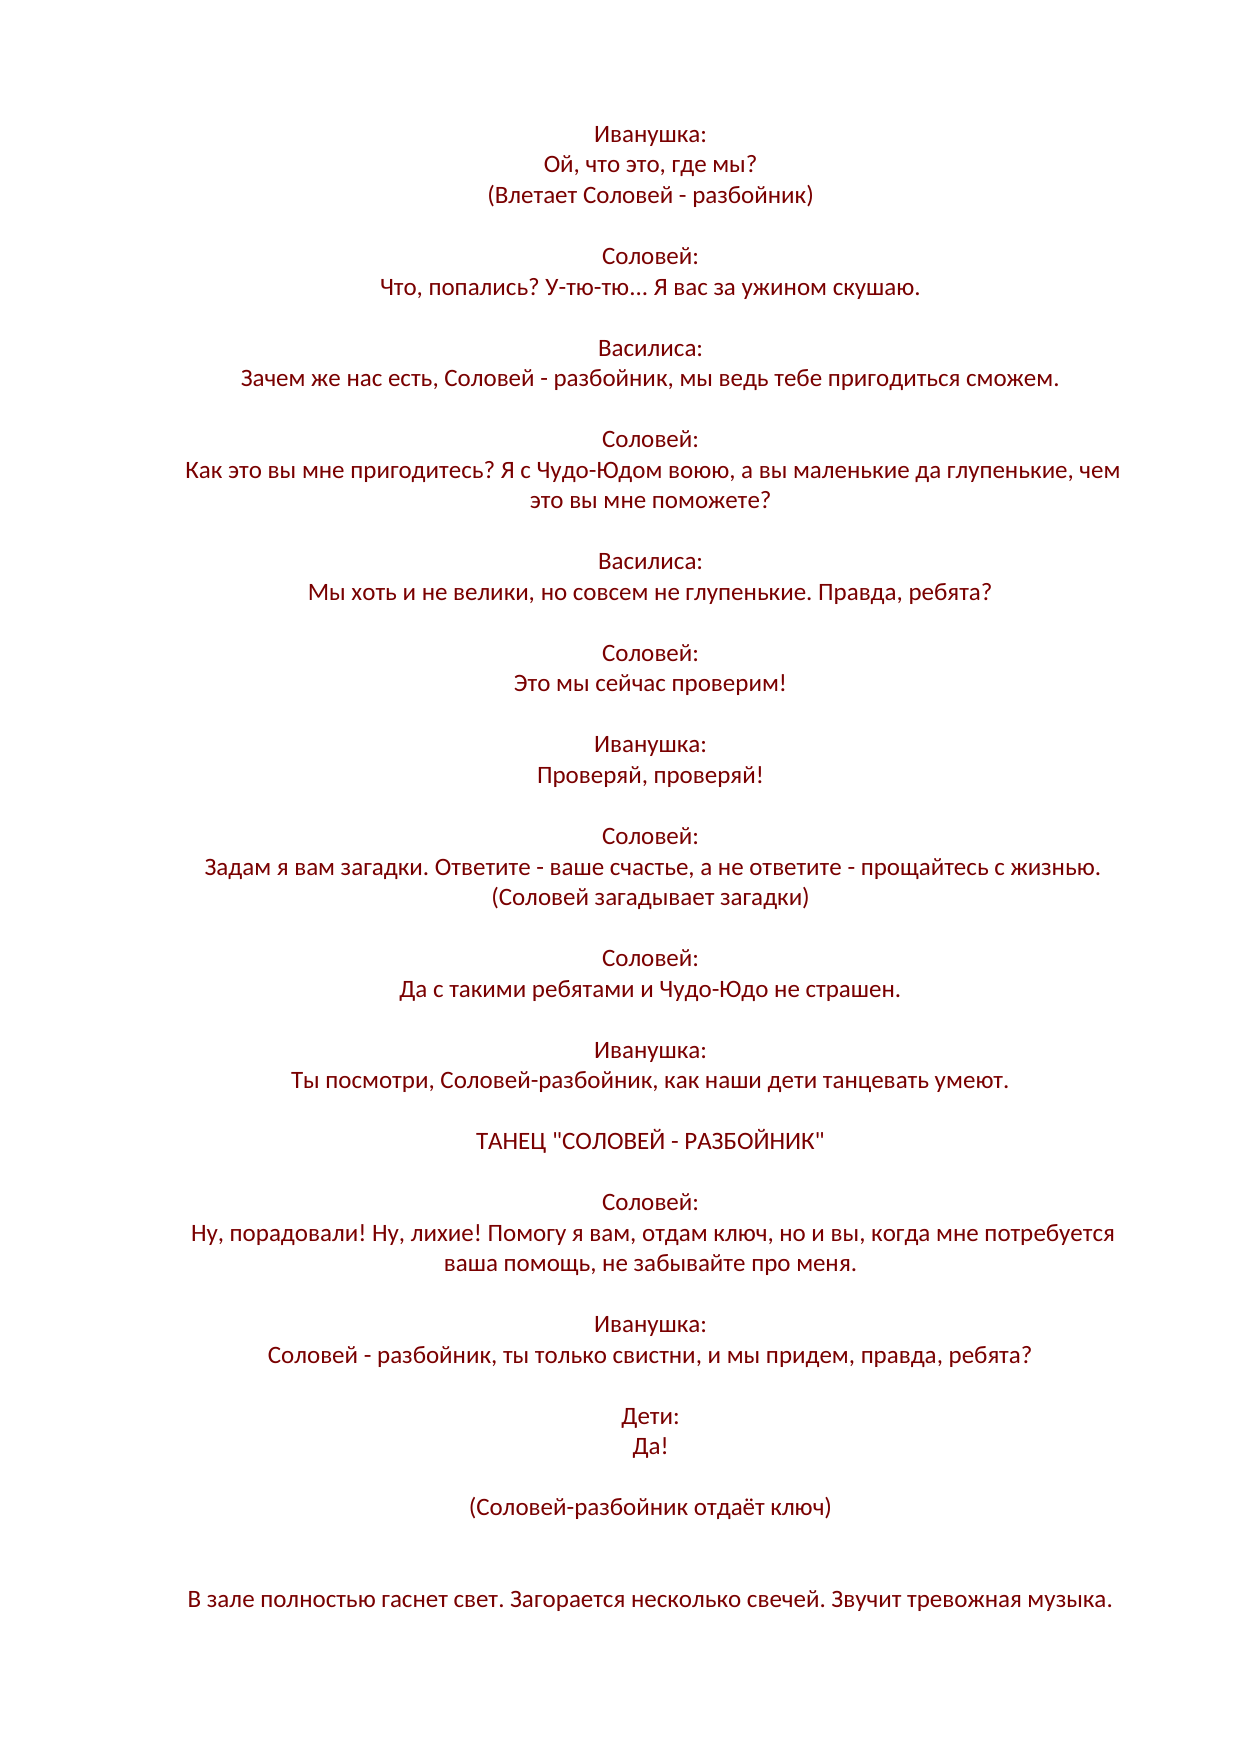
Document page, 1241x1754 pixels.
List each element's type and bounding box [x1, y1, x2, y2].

table_cell [166, 118, 1140, 1614]
